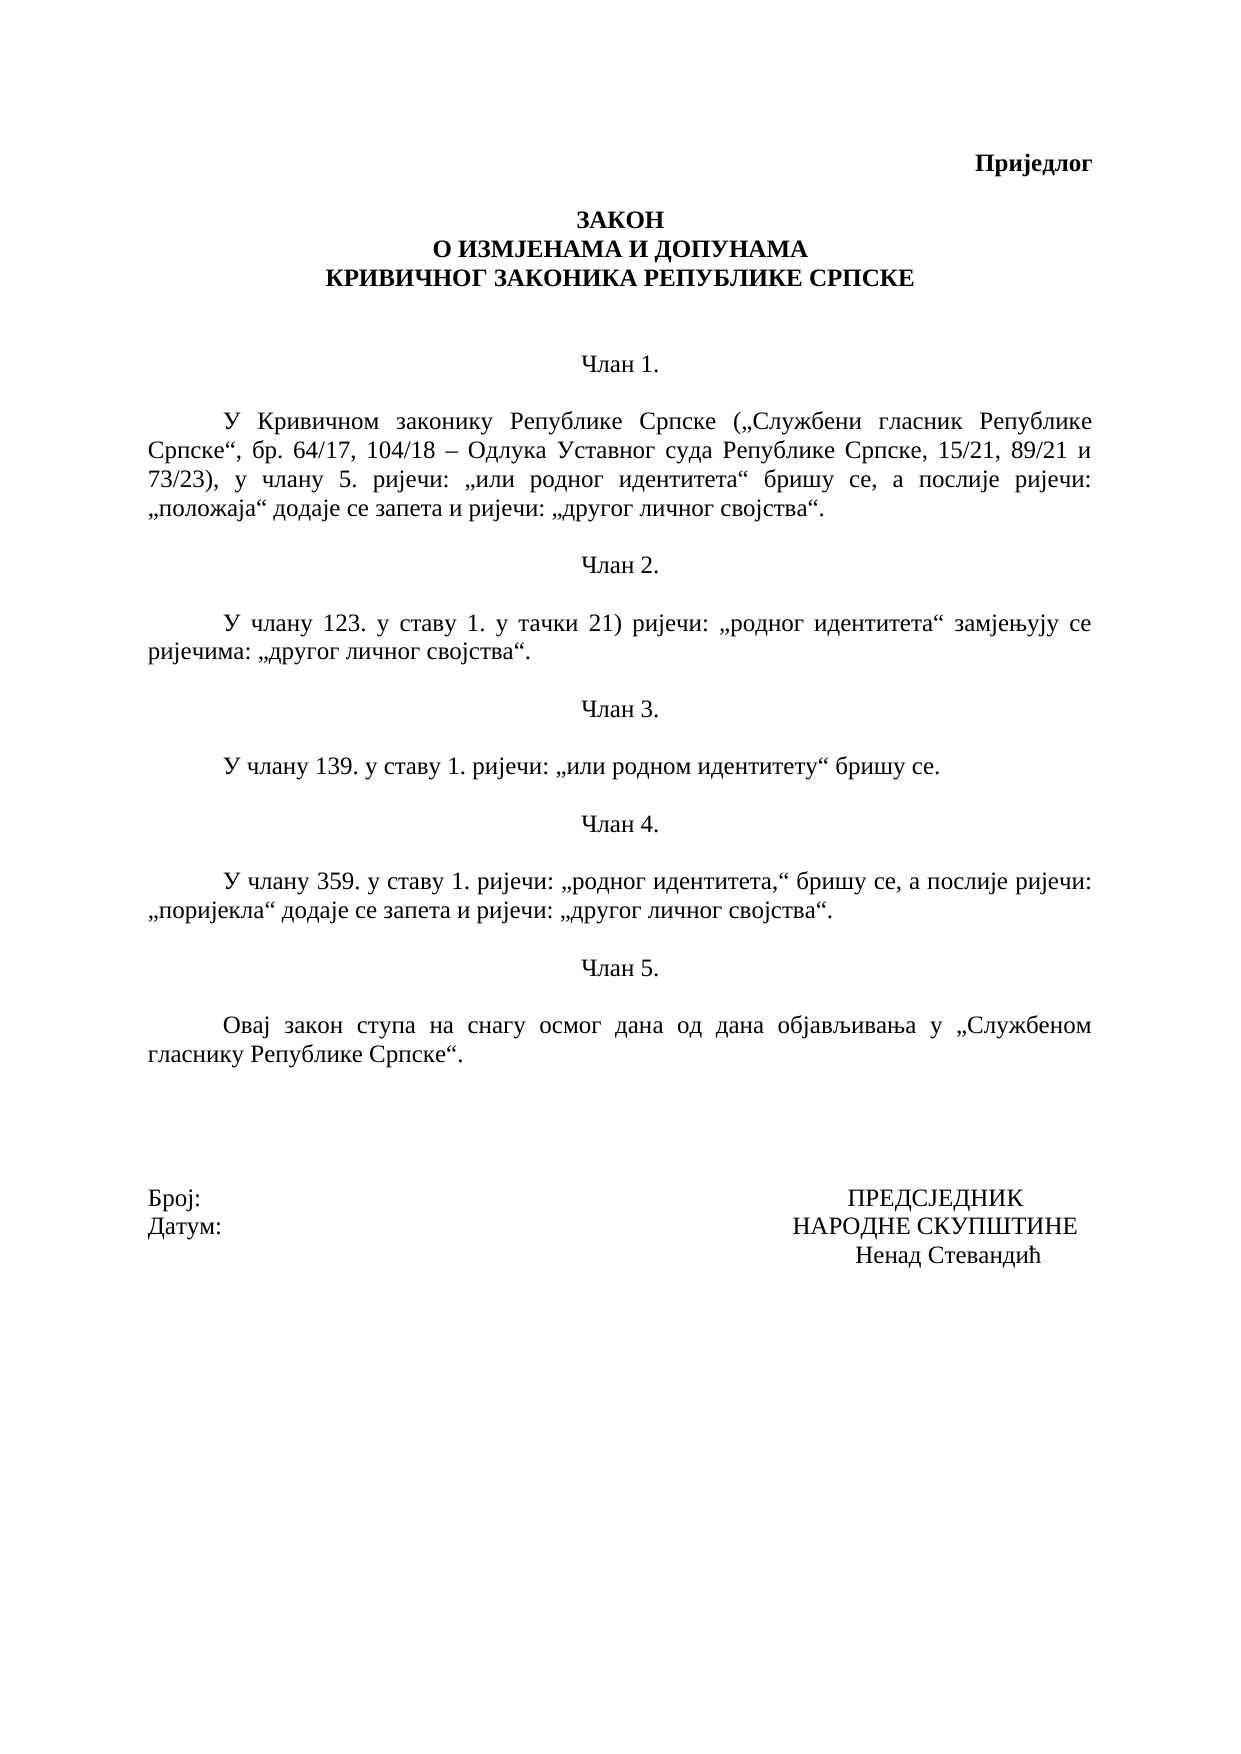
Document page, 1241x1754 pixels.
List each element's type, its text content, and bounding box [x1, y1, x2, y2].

text У члану 139. у ставу 1. ријечи: „или родном идентитету“ бришу се. [148, 751, 1093, 780]
text ЗАКОН [148, 205, 1093, 234]
text Приједлог [148, 148, 1093, 176]
text У члану 359. у ставу 1. ријечи: „родног идентитета,“ бришу се, а послије ријечи: „поријекла“ додаје се запета и ријечи: „другог личног својства“. [148, 866, 1093, 924]
text Члан 4. [148, 809, 1093, 838]
text У Кривичном законику Републике Српске („Службени гласник Републике Српске“, бр. 64/17, 104/18 – Одлука Уставног суда Републике Српске, 15/21, 89/21 и 73/23), у члану 5. ријечи: „или родног идентитета“ бришу се, а послије ријечи: „положаја“ додаје се запета и ријечи: „другог личног својства“. [148, 406, 1093, 521]
text Члан 5. [148, 953, 1093, 981]
text Члан 3. [148, 694, 1093, 723]
text Број: ПРЕДСЈЕДНИК [148, 1183, 1093, 1211]
text Члан 1. [148, 349, 1093, 378]
text У члану 123. у ставу 1. у тачки 21) ријечи: „родног идентитета“ замјењују се ријечима: „другог личног својства“. [148, 608, 1093, 665]
text КРИВИЧНОГ ЗАКОНИКА РЕПУБЛИКЕ СРПСКЕ [148, 263, 1093, 291]
text Члан 2. [148, 550, 1093, 579]
text Ненад Стевандић [148, 1240, 1093, 1269]
text О ИЗМЈЕНАМА И ДОПУНАМА [148, 234, 1093, 263]
text Датум: НАРОДНЕ СКУПШТИНЕ [148, 1211, 1093, 1240]
text Овај закон ступа на снагу осмог дана од дана објављивања у „Службеном гласнику Републике Српске“. [148, 1010, 1093, 1068]
